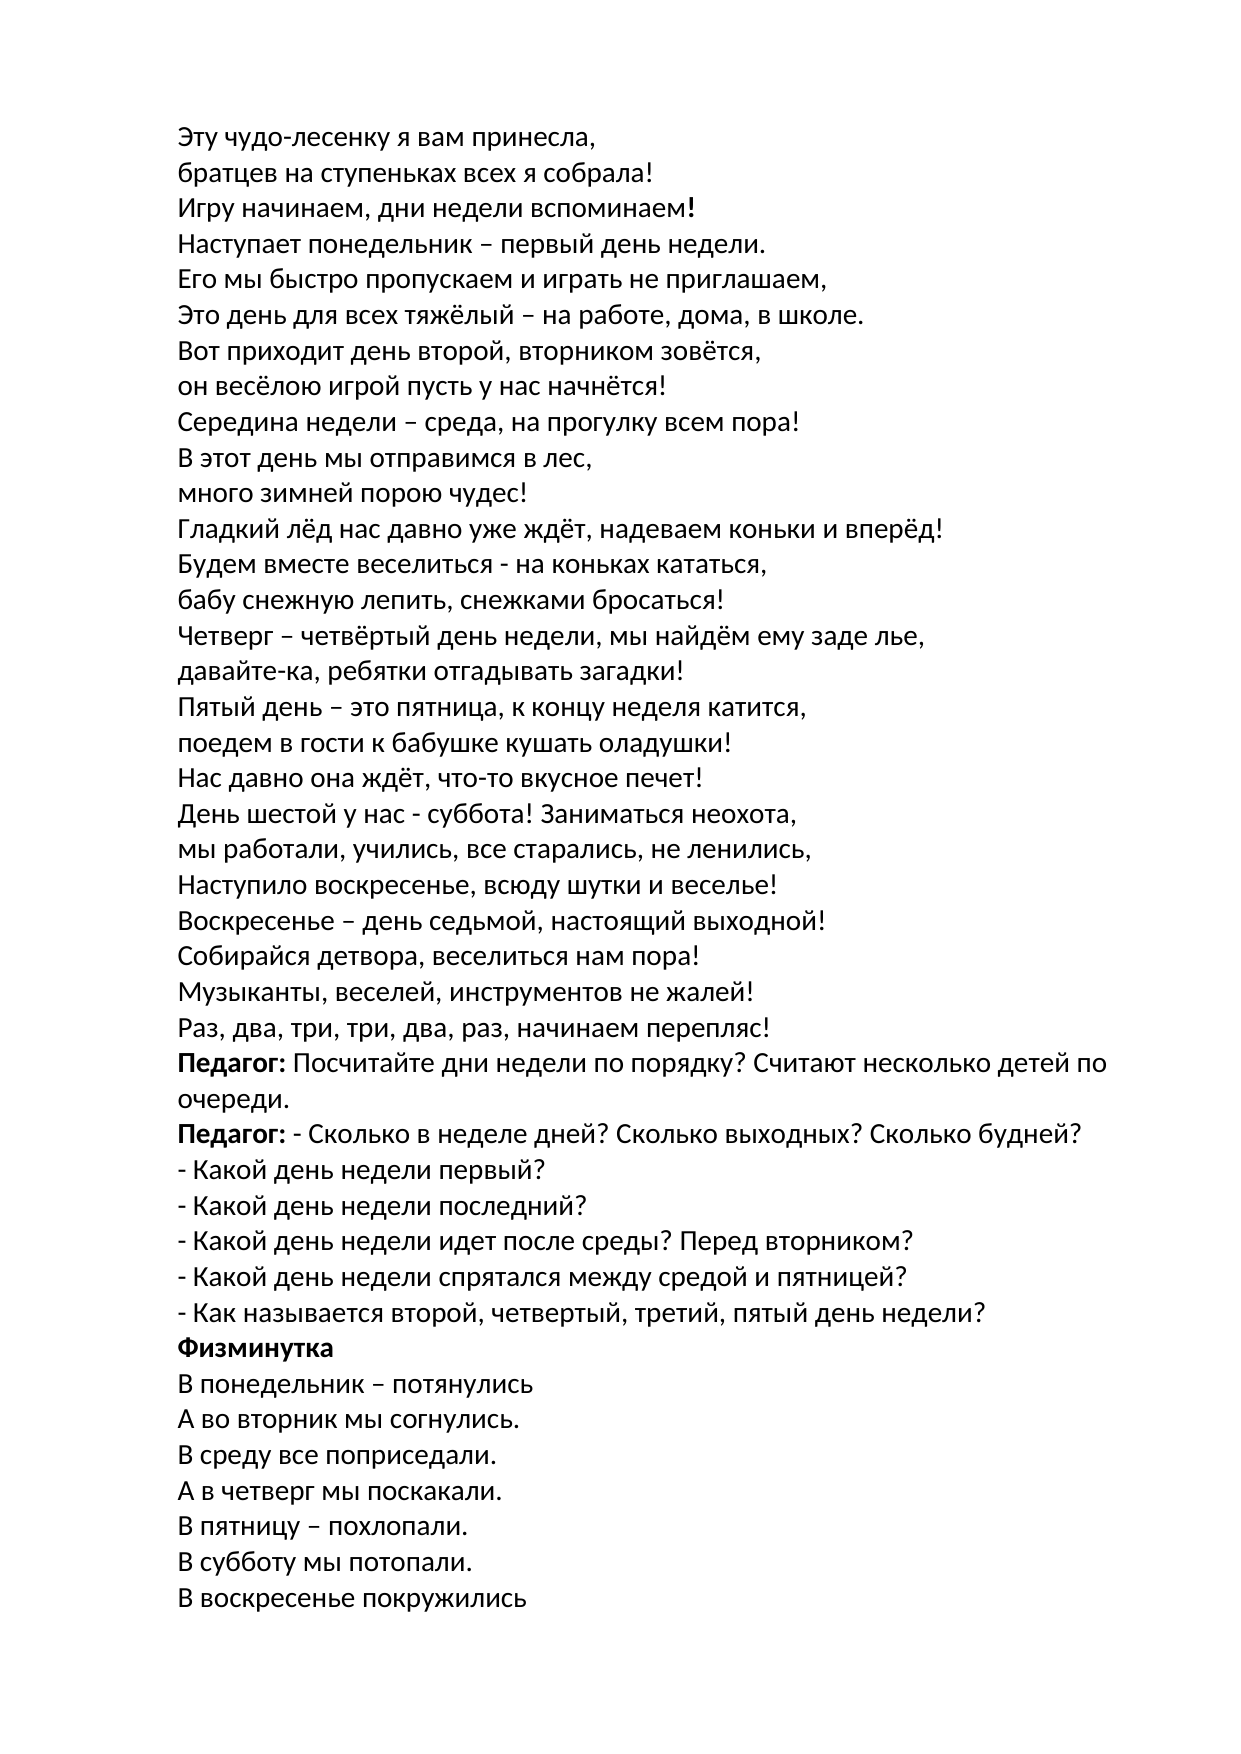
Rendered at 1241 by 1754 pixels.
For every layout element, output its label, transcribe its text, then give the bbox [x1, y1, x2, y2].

text День шестой у нас - суббота! Заниматься неохота, мы работали, учились, все старались, не ленились, [177, 795, 1152, 866]
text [177, 118, 1152, 189]
text Педагог: Посчитайте дни недели по порядку? Считают несколько детей по очереди. [177, 1044, 1152, 1116]
text Педагог: - Сколько в неделе дней? Сколько выходных? Сколько будней? [177, 1116, 1152, 1151]
text Игру начинаем, дни недели вспоминаем! Наступает понедельник – первый день недели. Его мы быстро пропускаем и играть не приглашаем, Это день для всех тяжёлый – на работе, дома, в школе. [177, 189, 1152, 332]
text В понедельник – потянулись [177, 1365, 1152, 1401]
text Пятый день – это пятница, к концу неделя катится, поедем в гости к бабушке кушать оладушки! Нас давно она ждёт, что-то вкусное печет! [177, 688, 1152, 795]
text Середина недели – среда, на прогулку всем пора! В этот день мы отправимся в лес, много зимней порою чудес! Гладкий лёд нас давно уже ждёт, надеваем коньки и вперёд! Будем вместе веселиться - на коньках кататься, бабу снежную лепить, снежками бросаться! [177, 403, 1152, 617]
text Наступило воскресенье, всюду шутки и веселье! Воскресенье – день седьмой, настоящий выходной! Собирайся детвора, веселиться нам пора! Музыканты, веселей, инструментов не жалей! Раз, два, три, три, два, раз, начинаем перепляс! [177, 866, 1152, 1044]
text - Какой день недели первый? [177, 1151, 1152, 1187]
text - Какой день недели последний? [177, 1187, 1152, 1222]
text В субботу мы потопали. [177, 1543, 1152, 1579]
text В среду все поприседали. [177, 1436, 1152, 1472]
text В воскресенье покружились [177, 1579, 1152, 1614]
text А в четверг мы поскакали. [177, 1472, 1152, 1507]
text А во вторник мы согнулись. [177, 1401, 1152, 1436]
text Вот приходит день второй, вторником зовётся, он весёлою игрой пусть у нас начнётся! [177, 332, 1152, 403]
text - Какой день недели идет после среды? Перед вторником? [177, 1222, 1152, 1258]
text В пятницу – похлопали. [177, 1507, 1152, 1543]
text - Как называется второй, четвертый, третий, пятый день недели? [177, 1294, 1152, 1329]
text - Какой день недели спрятался между средой и пятницей? [177, 1258, 1152, 1294]
text Четверг – четвёртый день недели, мы найдём ему заде лье, давайте-ка, ребятки отгадывать загадки! [177, 617, 1152, 688]
text Физминутка [177, 1329, 1152, 1365]
